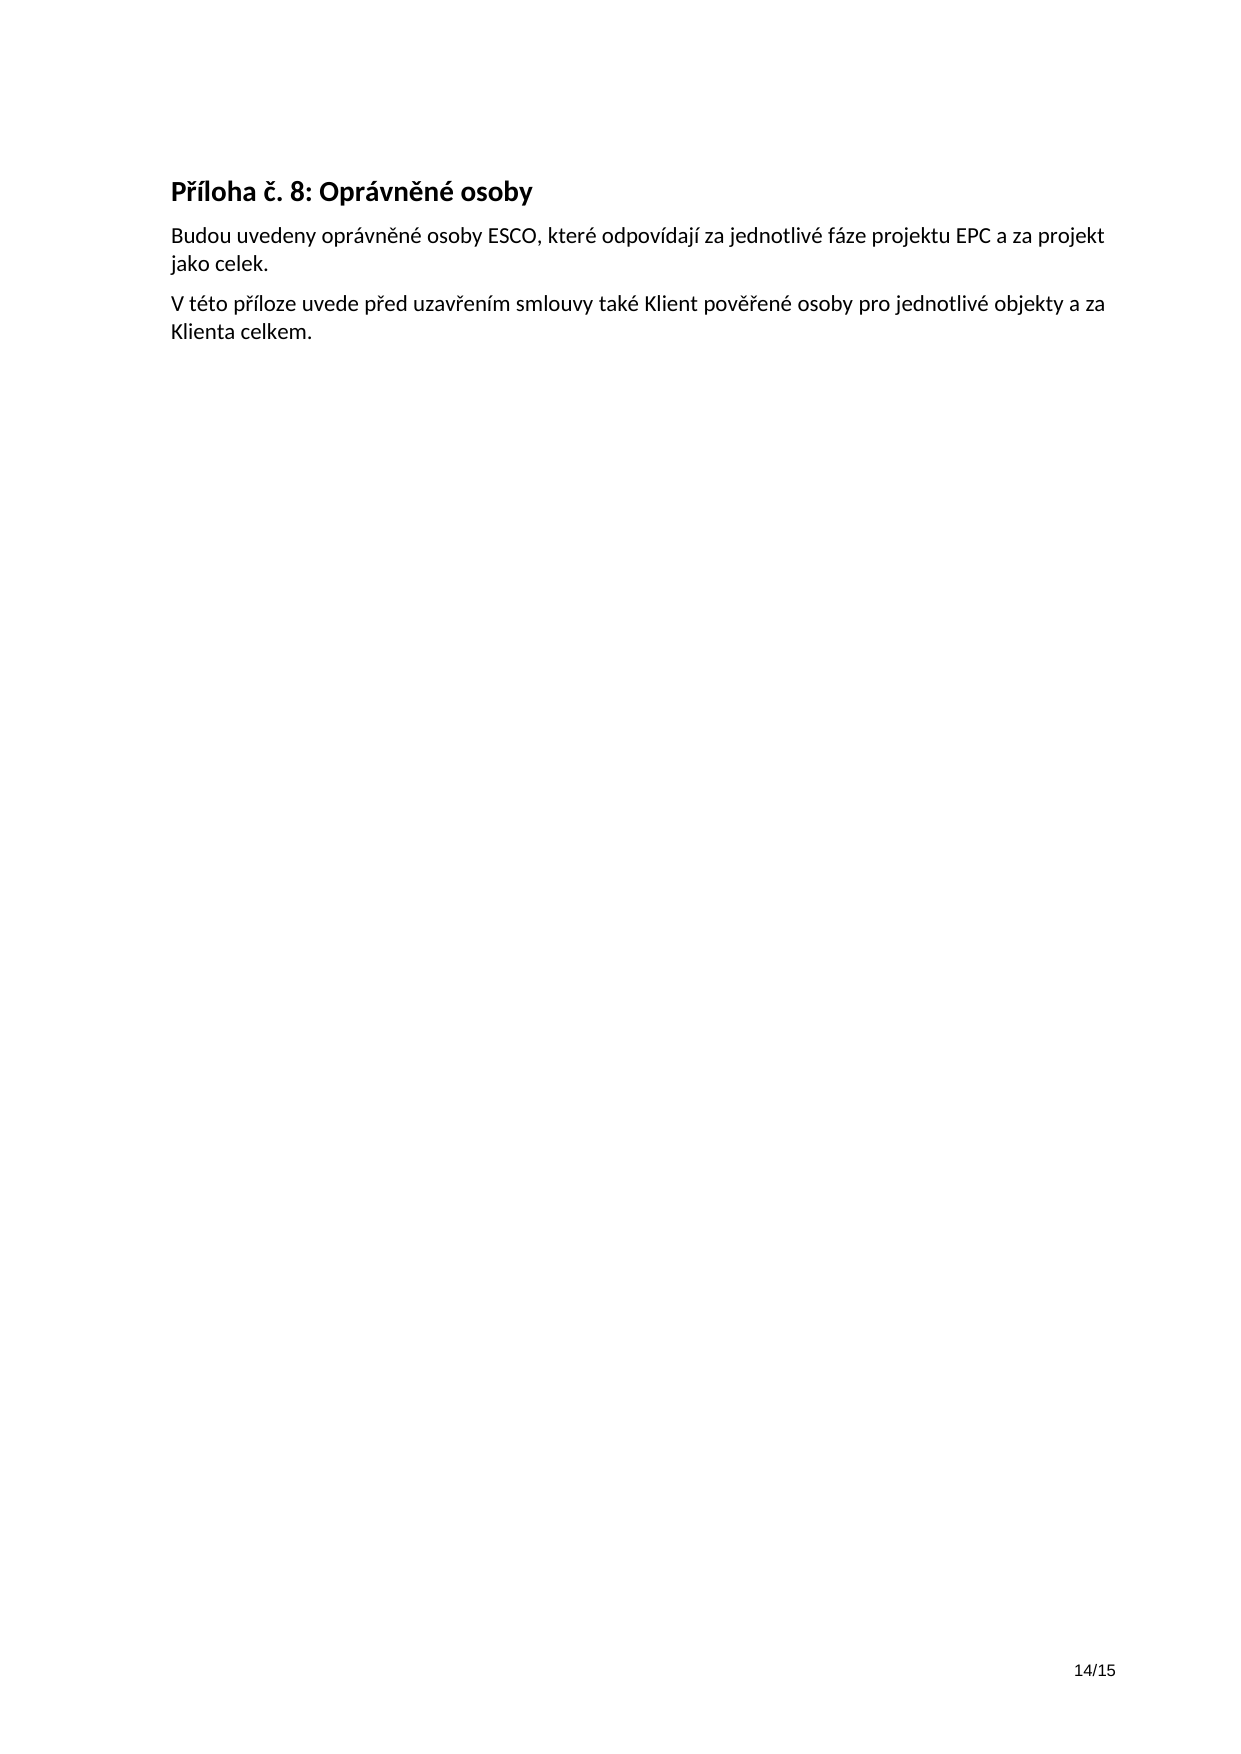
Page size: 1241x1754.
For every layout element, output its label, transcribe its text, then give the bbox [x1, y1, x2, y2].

text V této příloze uvede před uzavřením smlouvy také Klient pověřené osoby pro jednotlivé objekty a za Klienta celkem. [171, 289, 1107, 345]
subtitle Příloha č. 8: Oprávněné osoby [171, 173, 1107, 208]
text Budou uvedeny oprávněné osoby ESCO, které odpovídají za jednotlivé fáze projektu EPC a za projekt jako celek. [171, 221, 1107, 277]
